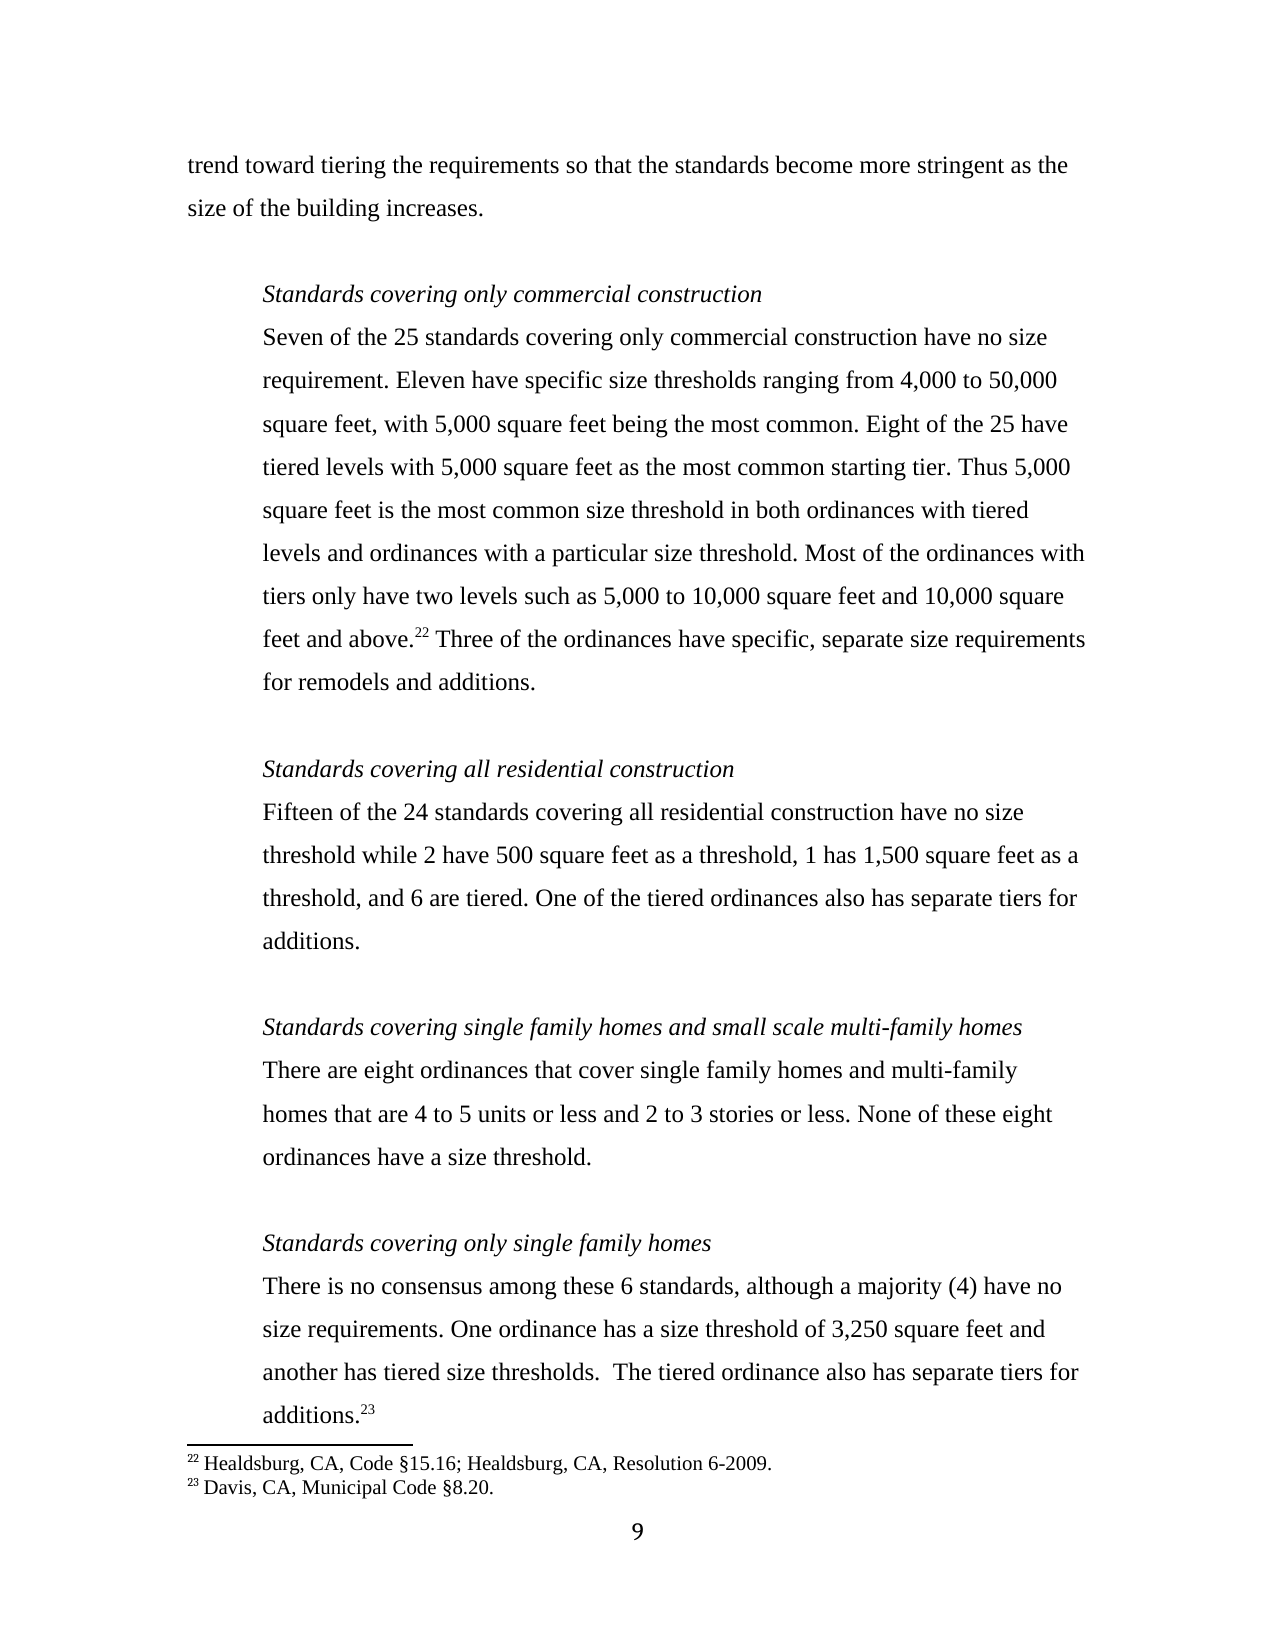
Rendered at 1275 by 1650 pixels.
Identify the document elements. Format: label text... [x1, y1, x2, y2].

text Standards covering only single family homes [187, 1228, 1087, 1257]
text Fifteen of the 24 standards covering all residential construction have no size threshold while 2 have 500 square feet as a threshold, 1 has 1,500 square feet as a threshold, and 6 are tiered. One of the tiered ordinances also has separate tiers for additions. [262, 797, 1087, 955]
text Standards covering single family homes and small scale multi-family homes [262, 1012, 1087, 1041]
text There are eight ordinances that cover single family homes and multi-family homes that are 4 to 5 units or less and 2 to 3 stories or less. None of these eight ordinances have a size threshold. [262, 1056, 1087, 1171]
text Seven of the 25 standards covering only commercial construction have no size requirement. Eleven have specific size thresholds ranging from 4,000 to 50,000 square feet, with 5,000 square feet being the most common. Eight of the 25 have tiered levels with 5,000 square feet as the most common starting tier. Thus 5,000 square feet is the most common size threshold in both ordinances with tiered levels and ordinances with a particular size threshold. Most of the ordinances with tiers only have two levels such as 5,000 to 10,000 square feet and 10,000 square feet and above. Three of the ordinances have specific, separate size requirements for remodels and additions. [262, 322, 1087, 696]
text Standards covering only commercial construction [187, 279, 1087, 308]
text There is no consensus among these 6 standards, although a majority (4) have no size requirements. One ordinance has a size threshold of 3,250 square feet and another has tiered size thresholds. The tiered ordinance also has separate tiers for additions. [262, 1271, 1087, 1429]
text Standards covering all residential construction [187, 754, 1087, 782]
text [187, 150, 1087, 222]
